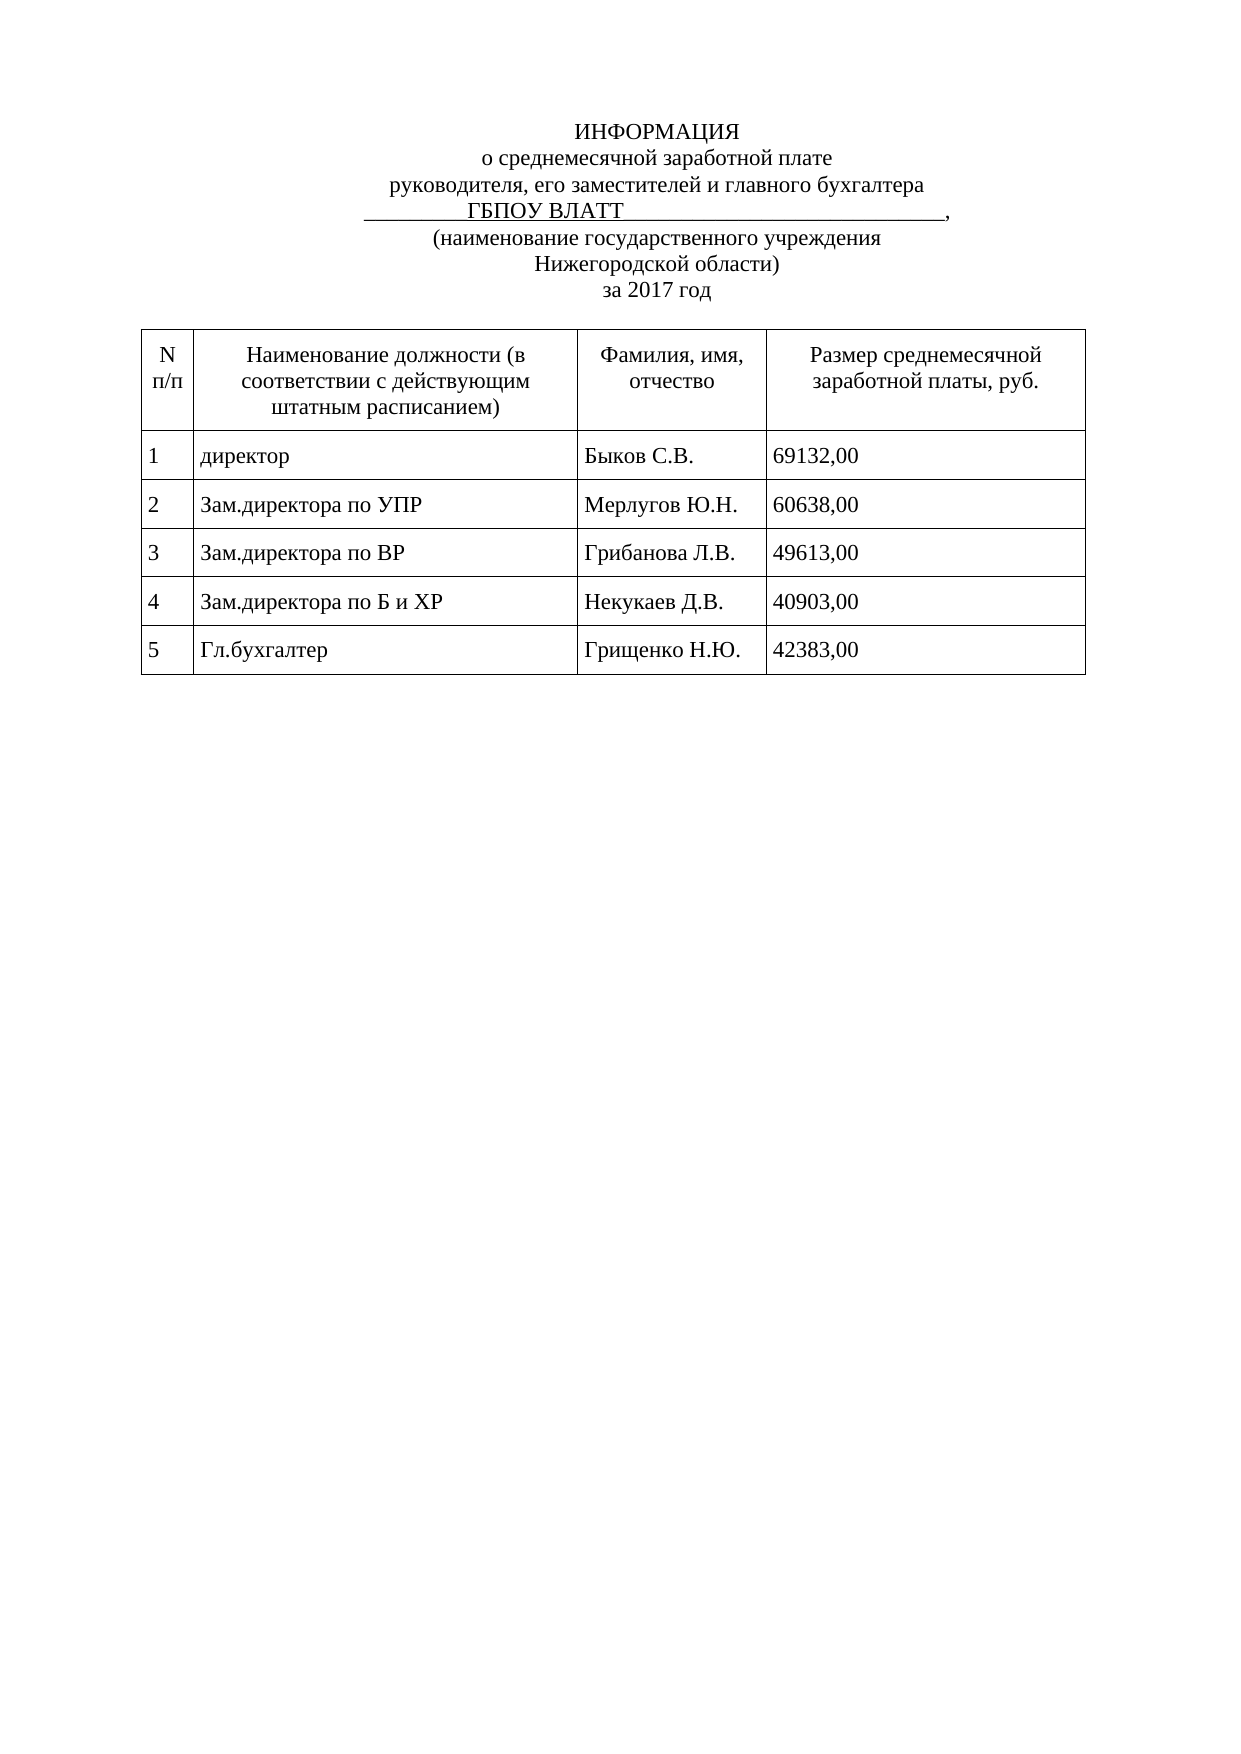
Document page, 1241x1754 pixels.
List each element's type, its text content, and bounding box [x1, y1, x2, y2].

table_header Размер среднемесячной заработной платы, руб. [767, 330, 1085, 430]
table_header Фамилия, имя, отчество [578, 330, 766, 430]
table_cell Зам.директора по ВР [194, 529, 577, 576]
table_cell 42383,00 [767, 626, 1085, 673]
table_cell 69132,00 [767, 431, 1085, 479]
table_cell 5 [142, 626, 193, 673]
text ИНФОРМАЦИЯ [148, 118, 1166, 144]
table_cell Гл.бухгалтер [194, 626, 577, 673]
table_cell Мерлугов Ю.Н. [578, 480, 766, 528]
table_cell 49613,00 [767, 529, 1085, 576]
table_cell Зам.директора по УПР [194, 480, 577, 528]
text _________ГБПОУ ВЛАТТ____________________________, [148, 197, 1166, 223]
table_cell Грищенко Н.Ю. [578, 626, 766, 673]
table_cell Быков С.В. [578, 431, 766, 479]
table_header Наименование должности (в соответствии с действующим штатным расписанием) [194, 330, 577, 430]
text за 2017 год [148, 276, 1166, 303]
table_cell 1 [142, 431, 193, 479]
table_cell 3 [142, 529, 193, 576]
text руководителя, его заместителей и главного бухгалтера [148, 171, 1166, 197]
table_cell Зам.директора по Б и ХР [194, 577, 577, 625]
text о среднемесячной заработной плате [148, 144, 1166, 171]
table_cell директор [194, 431, 577, 479]
text (наименование государственного учреждения [148, 223, 1166, 250]
table_cell 4 [142, 577, 193, 625]
text Нижегородской области) [148, 250, 1166, 276]
table_cell Некукаев Д.В. [578, 577, 766, 625]
table_header N п/п [142, 330, 193, 430]
table_cell 60638,00 [767, 480, 1085, 528]
table_cell 40903,00 [767, 577, 1085, 625]
table_cell Грибанова Л.В. [578, 529, 766, 576]
table_cell 2 [142, 480, 193, 528]
